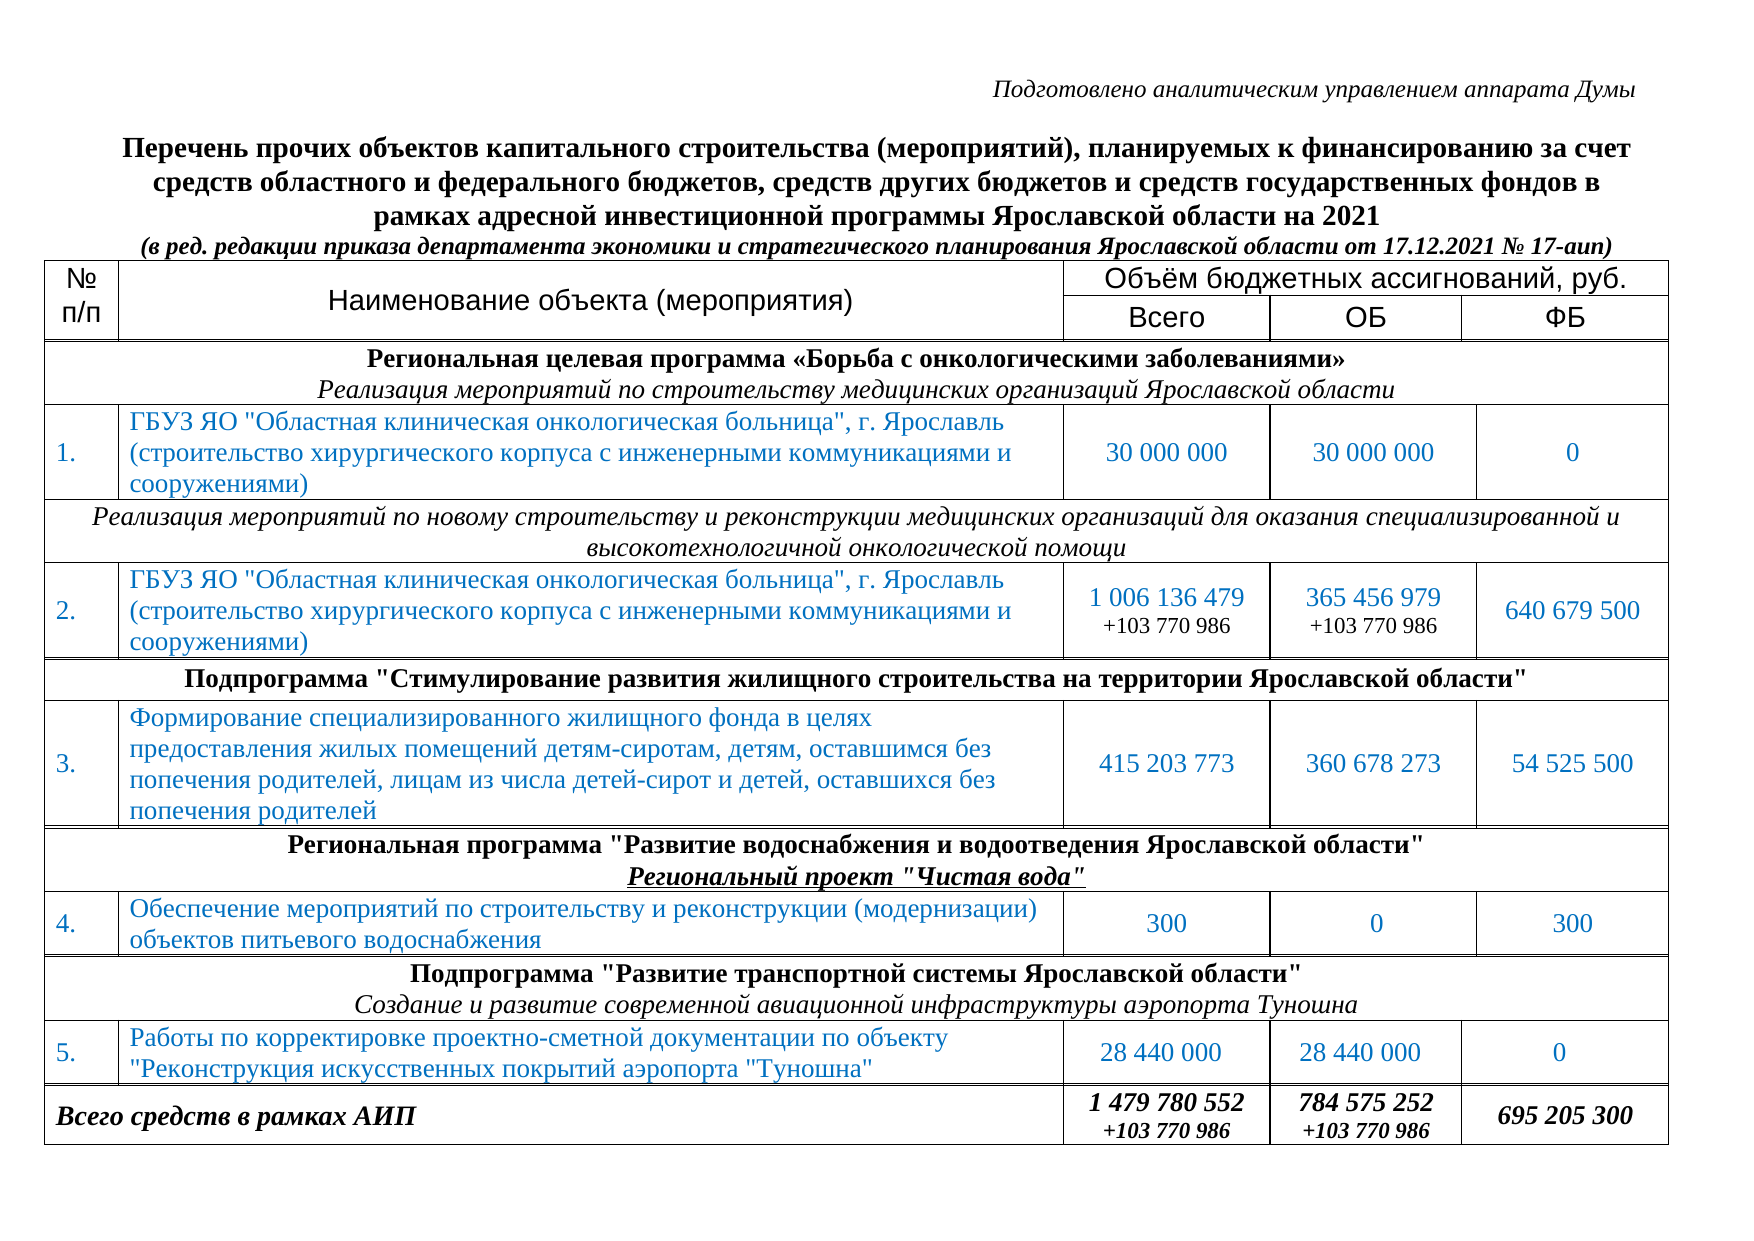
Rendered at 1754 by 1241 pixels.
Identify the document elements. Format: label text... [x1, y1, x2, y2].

table_cell 1 006 136 479 +103 770 986 [1064, 563, 1269, 657]
table_cell 0 [1271, 892, 1476, 954]
table_cell 3. [45, 701, 118, 825]
table_cell ГБУЗ ЯО "Областная клиническая онкологическая больница", г. Ярославль (строительство хирургического корпуса с инженерными коммуникациями и сооружениями) [119, 405, 1063, 499]
table_cell 784 575 252 +103 770 986 [1271, 1086, 1461, 1143]
text Перечень прочих объектов капитального строительства (мероприятий), планируемых к финансированию за счет средств областного и федерального бюджетов, средств других бюджетов и средств государственных фондов в рамках адресной инвестиционной программы Ярославской области на 2021 [118, 131, 1636, 231]
table_cell Подпрограмма "Развитие транспортной системы Ярославской области" Создание и развитие современной авиационной инфраструктуры аэропорта Туношна [45, 957, 1668, 1019]
table_cell 360 678 273 [1271, 701, 1476, 825]
table_cell 415 203 773 [1064, 701, 1269, 825]
table_cell Региональная целевая программа «Борьба с онкологическими заболеваниями» Реализация мероприятий по строительству медицинских организаций Ярославской области [45, 342, 1668, 404]
table_cell 365 456 979 +103 770 986 [1271, 563, 1476, 657]
table_cell 54 525 500 [1477, 701, 1668, 825]
table_cell 30 000 000 [1271, 405, 1476, 499]
table_cell Работы по корректировке проектно-сметной документации по объекту "Реконструкция искусственных покрытий аэропорта "Туношна" [119, 1021, 1063, 1083]
table_cell 28 440 000 [1064, 1021, 1269, 1083]
table_cell 5. [45, 1021, 118, 1083]
table_header № п/п [45, 261, 118, 339]
table_cell Обеспечение мероприятий по строительству и реконструкции (модернизации) объектов питьевого водоснабжения [119, 892, 1063, 954]
table_cell 1. [45, 405, 118, 499]
table_cell ГБУЗ ЯО "Областная клиническая онкологическая больница", г. Ярославль (строительство хирургического корпуса с инженерными коммуникациями и сооружениями) [119, 563, 1063, 657]
table_cell ФБ [1462, 296, 1668, 339]
table_header Наименование объекта (мероприятия) [119, 261, 1063, 339]
table_cell ОБ [1271, 296, 1461, 339]
table_cell 300 [1477, 892, 1668, 954]
table_cell Всего [1064, 296, 1269, 339]
table_cell Формирование специализированного жилищного фонда в целях предоставления жилых помещений детям-сиротам, детям, оставшимся без попечения родителей, лицам из числа детей-сирот и детей, оставшихся без попечения родителей [119, 701, 1063, 825]
table_cell 4. [45, 892, 118, 954]
table_cell 300 [1064, 892, 1269, 954]
table_cell 30 000 000 [1064, 405, 1269, 499]
table_cell 0 [1462, 1021, 1668, 1083]
table_cell 640 679 500 [1477, 563, 1668, 657]
table_cell 0 [1477, 405, 1668, 499]
table_cell 1 479 780 552 +103 770 986 [1064, 1086, 1269, 1143]
text (в ред. редакции приказа департамента экономики и стратегического планирования Ярославской области от 17.12.2021 № 17-аип) [118, 231, 1636, 260]
table_cell Региональная программа "Развитие водоснабжения и водоотведения Ярославской области" Региональный проект "Чистая вода" [45, 829, 1668, 891]
table_cell Подпрограмма "Стимулирование развития жилищного строительства на территории Ярославской области" [45, 660, 1668, 700]
table_header Объём бюджетных ассигнований, руб. [1064, 261, 1668, 294]
table_cell 695 205 300 [1462, 1086, 1668, 1143]
table_cell 2. [45, 563, 118, 657]
table_cell Реализация мероприятий по новому строительству и реконструкции медицинских организаций для оказания специализированной и высокотехнологичной онкологической помощи [45, 500, 1668, 562]
table_cell Всего средств в рамках АИП [45, 1086, 1063, 1143]
table_cell 28 440 000 [1271, 1021, 1461, 1083]
